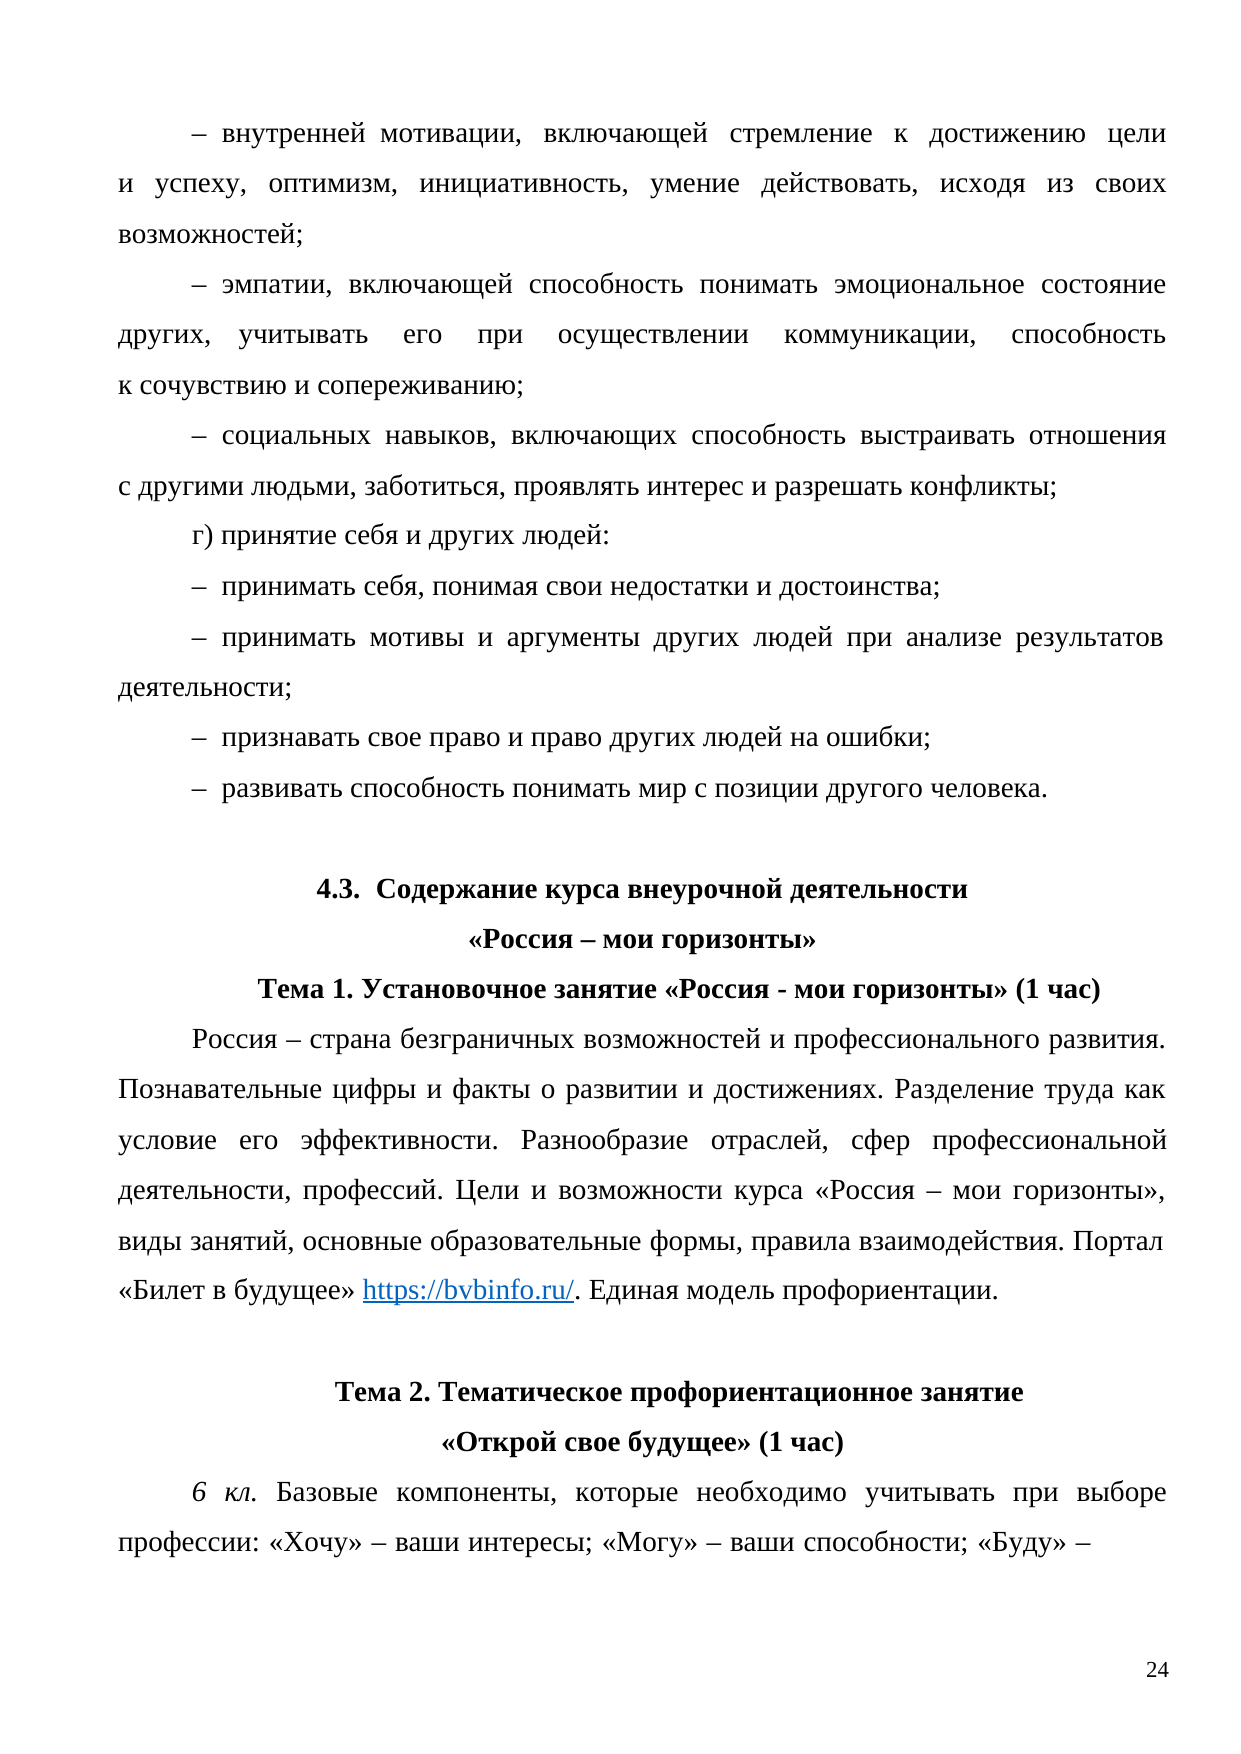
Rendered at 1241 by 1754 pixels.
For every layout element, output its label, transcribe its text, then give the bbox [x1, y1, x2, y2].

list принимать себя, понимая свои недостатки и достоинства; [192, 568, 1178, 602]
subtitle Тема 2. Тематическое профориентационное занятие [334, 1374, 1178, 1408]
list социальных навыков, включающих способность выстраивать отношения с другими людьми, заботиться, проявлять интерес и разрешать конфликты; [118, 417, 1166, 501]
text «Россия – мои горизонты» [468, 921, 1178, 954]
text «Билет в будущее» https://bvbinfo.ru/. Единая модель профориентации. [118, 1273, 1178, 1306]
list эмпатии, включающей способность понимать эмоциональное состояние других, учитывать его при осуществлении коммуникации, способность к сочувствию и сопереживанию; [118, 266, 1166, 401]
list принимать мотивы и аргументы других людей при анализе результатов деятельности; [118, 619, 1166, 703]
text Россия – страна безграничных возможностей и профессионального развития. Познавательные цифры и факты о развитии и достижениях. Разделение труда как условие его эффективности. Разнообразие отраслей, сфер профессиональной деятельности, профессий. Цели и возможности курса «Россия – мои горизонты», виды занятий, основные образовательные формы, правила взаимодействия. Портал [118, 1021, 1167, 1256]
list кл. Базовые компоненты, которые необходимо учитывать при выборе профессии: «Хочу» – ваши интересы; «Могу» – ваши способности; «Буду» – [118, 1474, 1167, 1558]
list Содержание курса внеурочной деятельности [316, 871, 1178, 904]
list признавать свое право и право других людей на ошибки; [192, 719, 1178, 753]
text «Открой свое будущее» (1 час) [441, 1424, 1178, 1458]
subtitle Тема 1. Установочное занятие «Россия - мои горизонты» (1 час) [257, 971, 1178, 1005]
list развивать способность понимать мир с позиции другого человека. [192, 770, 1178, 803]
text г) принятие себя и других людей: [192, 518, 1178, 551]
list внутренней мотивации, включающей стремление к достижению цели и успеху, оптимизм, инициативность, умение действовать, исходя из своих возможностей; [118, 115, 1166, 249]
